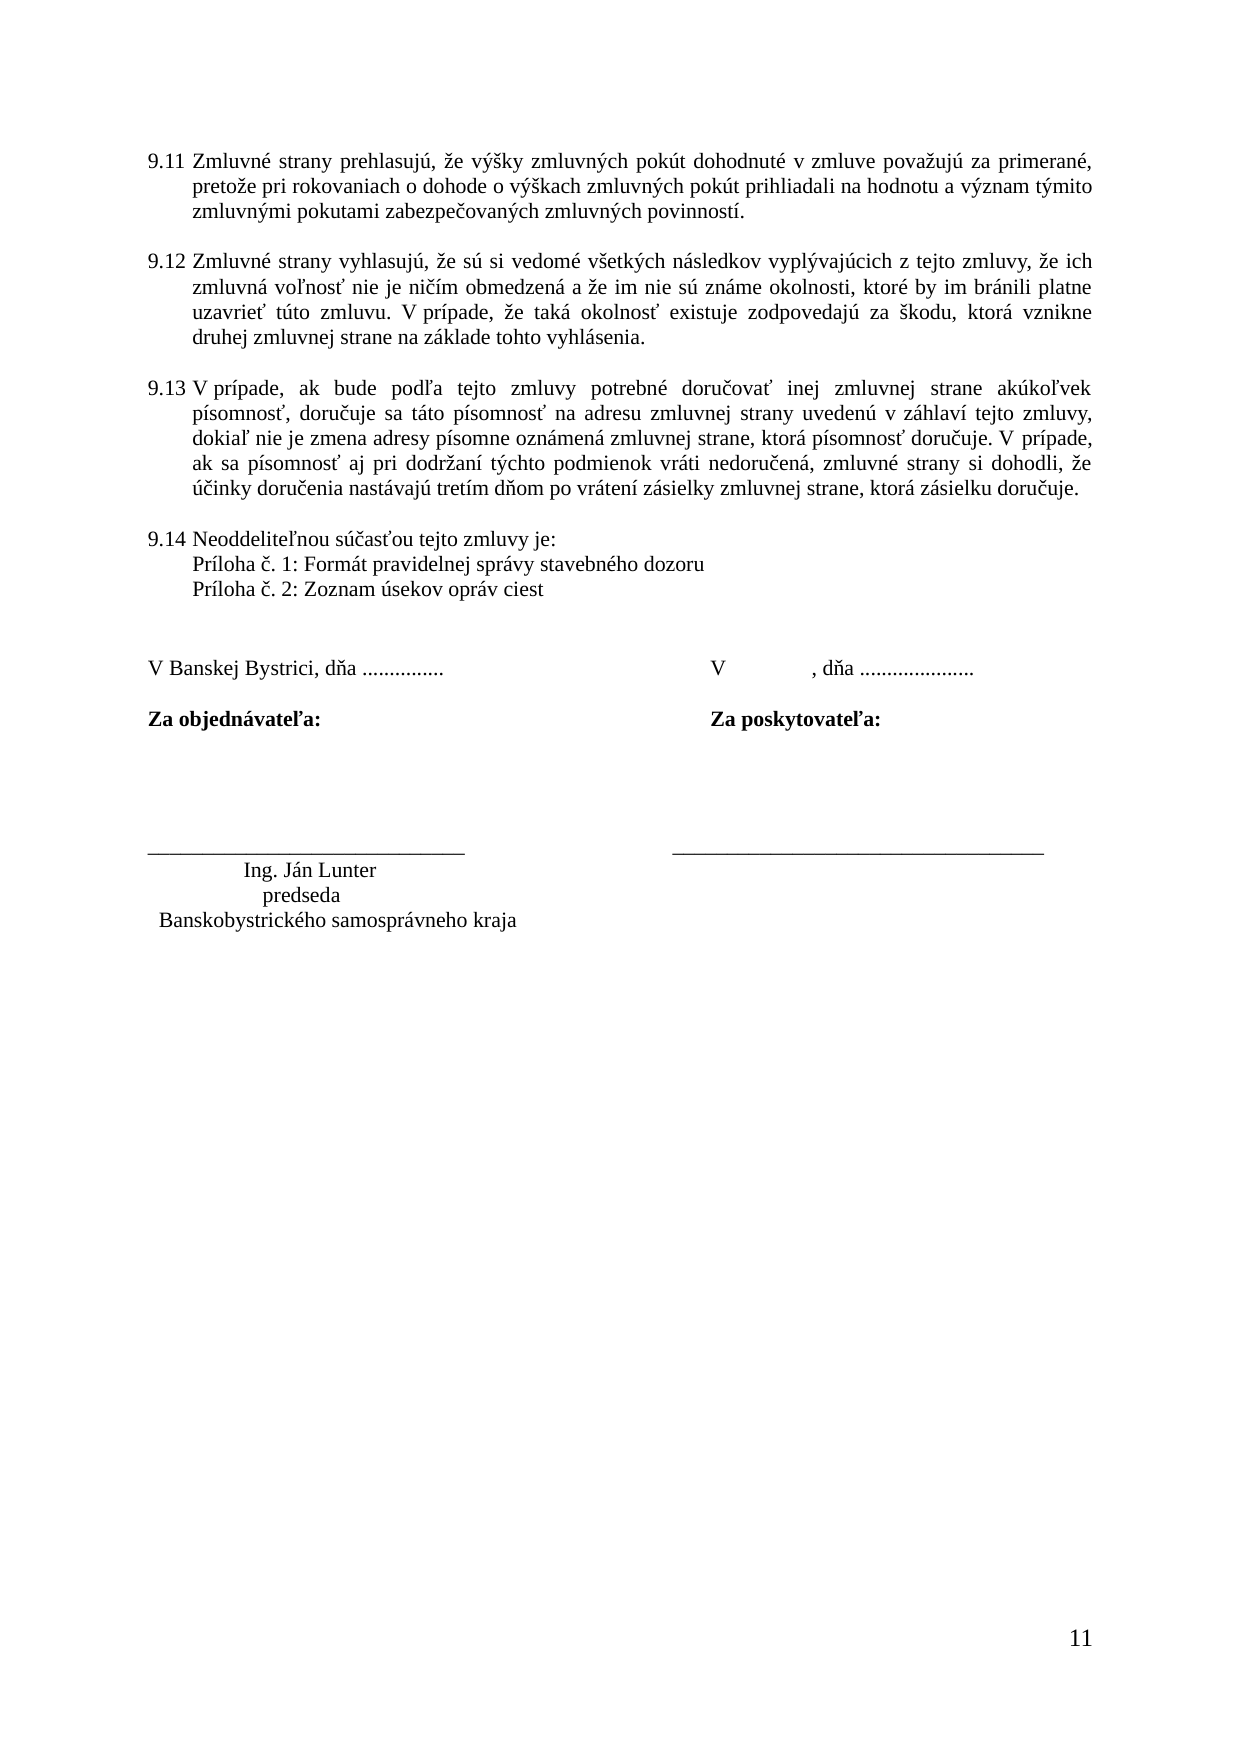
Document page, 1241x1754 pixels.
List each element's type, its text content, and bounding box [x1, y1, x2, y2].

list Zmluvné strany prehlasujú, že výšky zmluvných pokút dohodnuté v zmluve považujú za primerané, pretože pri rokovaniach o dohode o výškach zmluvných pokút prihliadali na hodnotu a význam týmito zmluvnými pokutami zabezpečovaných zmluvných povinností. [148, 148, 1093, 223]
list Zmluvné strany vyhlasujú, že sú si vedomé všetkých následkov vyplývajúcich z tejto zmluvy, že ich zmluvná voľnosť nie je ničím obmedzená a že im nie sú známe okolnosti, ktoré by im bránili platne uzavrieť túto zmluvu. V prípade, že taká okolnosť existuje zodpovedajú za škodu, ktorá vznikne druhej zmluvnej strane na základe tohto vyhlásenia. [148, 248, 1093, 349]
text V Banskej Bystrici, dňa ............... V , dňa ..................... [148, 655, 1093, 681]
list V prípade, ak bude podľa tejto zmluvy potrebné doručovať inej zmluvnej strane akúkoľvek písomnosť, doručuje sa táto písomnosť na adresu zmluvnej strany uvedenú v záhlaví tejto zmluvy, dokiaľ nie je zmena adresy písomne oznámená zmluvnej strane, ktorá písomnosť doručuje. V prípade, ak sa písomnosť aj pri dodržaní týchto podmienok vráti nedoručená, zmluvné strany si dohodli, že účinky doručenia nastávajú tretím dňom po vrátení zásielky zmluvnej strane, ktorá zásielku doručuje. [148, 374, 1093, 501]
text _____________________________ __________________________________ [148, 832, 1093, 857]
list Neoddeliteľnou súčasťou tejto zmluvy je: [148, 526, 1093, 551]
text Príloha č. 2: Zoznam úsekov opráv ciest [192, 576, 1093, 601]
text Ing. Ján Lunter [148, 857, 1093, 882]
text Banskobystrického samosprávneho kraja [148, 907, 1093, 933]
text Príloha č. 1: Formát pravidelnej správy stavebného dozoru [192, 551, 1093, 576]
text predseda [148, 882, 1093, 907]
text Za objednávateľa: Za poskytovateľa: [148, 706, 1093, 731]
